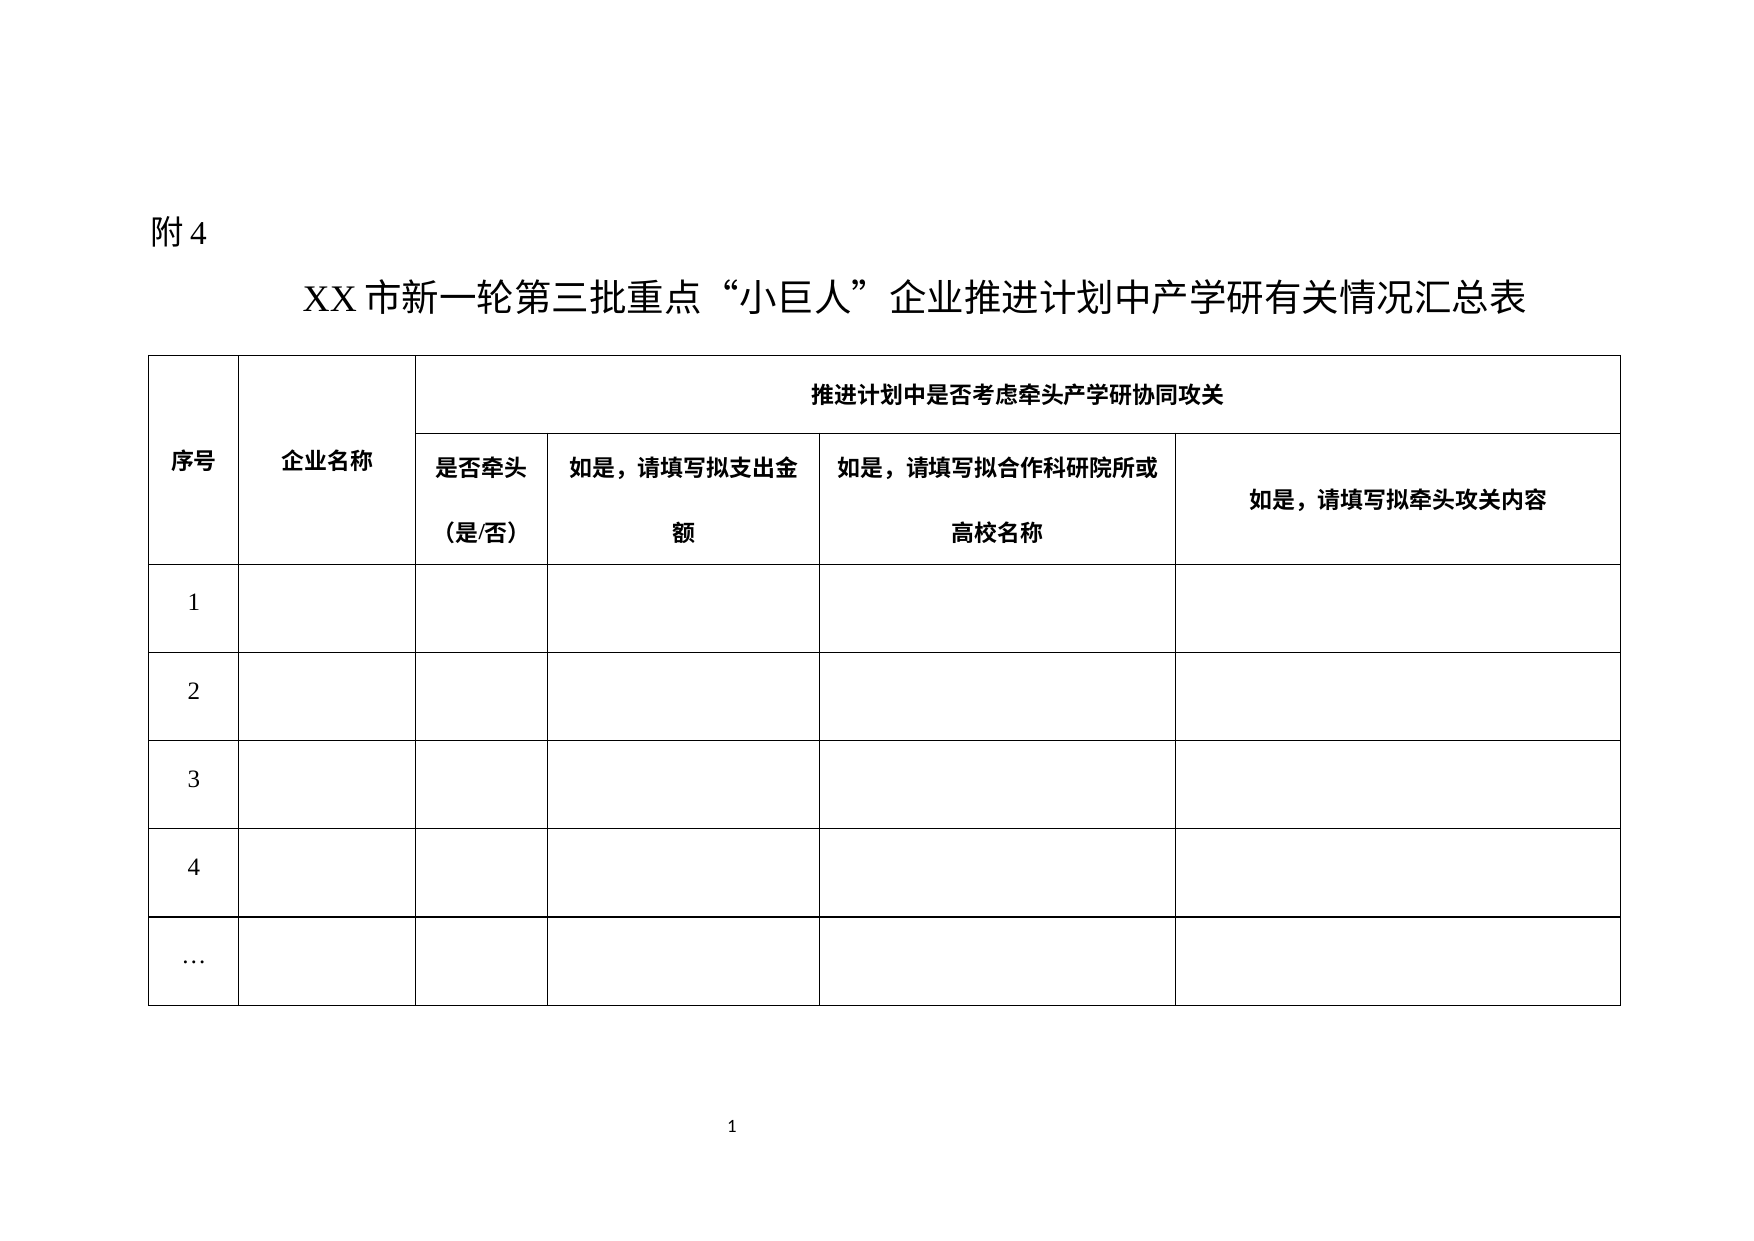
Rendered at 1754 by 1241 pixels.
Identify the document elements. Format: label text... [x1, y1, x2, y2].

table_cell [239, 829, 415, 916]
table_cell [820, 918, 1175, 1005]
table_cell … [149, 918, 238, 1005]
text 附4 [150, 198, 1604, 263]
text XX市新一轮第三批重点“小巨人”企业推进计划中产学研有关情况汇总表 [150, 263, 1604, 328]
table_cell 如是，请填写拟支出金额 [548, 434, 819, 563]
table_cell [820, 829, 1175, 916]
table_cell [548, 565, 819, 652]
table_cell [239, 653, 415, 740]
table_cell [548, 741, 819, 828]
table_cell [416, 918, 547, 1005]
table_cell [416, 653, 547, 740]
table_cell [416, 829, 547, 916]
table_cell [1176, 653, 1620, 740]
table_cell [1176, 829, 1620, 916]
table_cell 2 [149, 653, 238, 740]
table_cell 如是，请填写拟合作科研院所或高校名称 [820, 434, 1175, 563]
table_cell 3 [149, 741, 238, 828]
table_cell 如是，请填写拟牵头攻关内容 [1176, 434, 1620, 563]
table_cell [416, 565, 547, 652]
table_header 推进计划中是否考虑牵头产学研协同攻关 [416, 356, 1620, 432]
table_cell [1176, 565, 1620, 652]
table_cell [239, 741, 415, 828]
table_header 序号 [149, 356, 238, 563]
table_header 企业名称 [239, 356, 415, 563]
table_cell 4 [149, 829, 238, 916]
table_cell [548, 653, 819, 740]
table_cell [820, 565, 1175, 652]
table_cell 1 [149, 565, 238, 652]
table_cell [1176, 741, 1620, 828]
table_cell [1176, 918, 1620, 1005]
table_cell [239, 565, 415, 652]
table_cell [416, 741, 547, 828]
table_cell [820, 741, 1175, 828]
table_cell [548, 918, 819, 1005]
table_cell [820, 653, 1175, 740]
table_cell 是否牵头 （是/否） [416, 434, 547, 563]
table_cell [548, 829, 819, 916]
table_cell [239, 918, 415, 1005]
